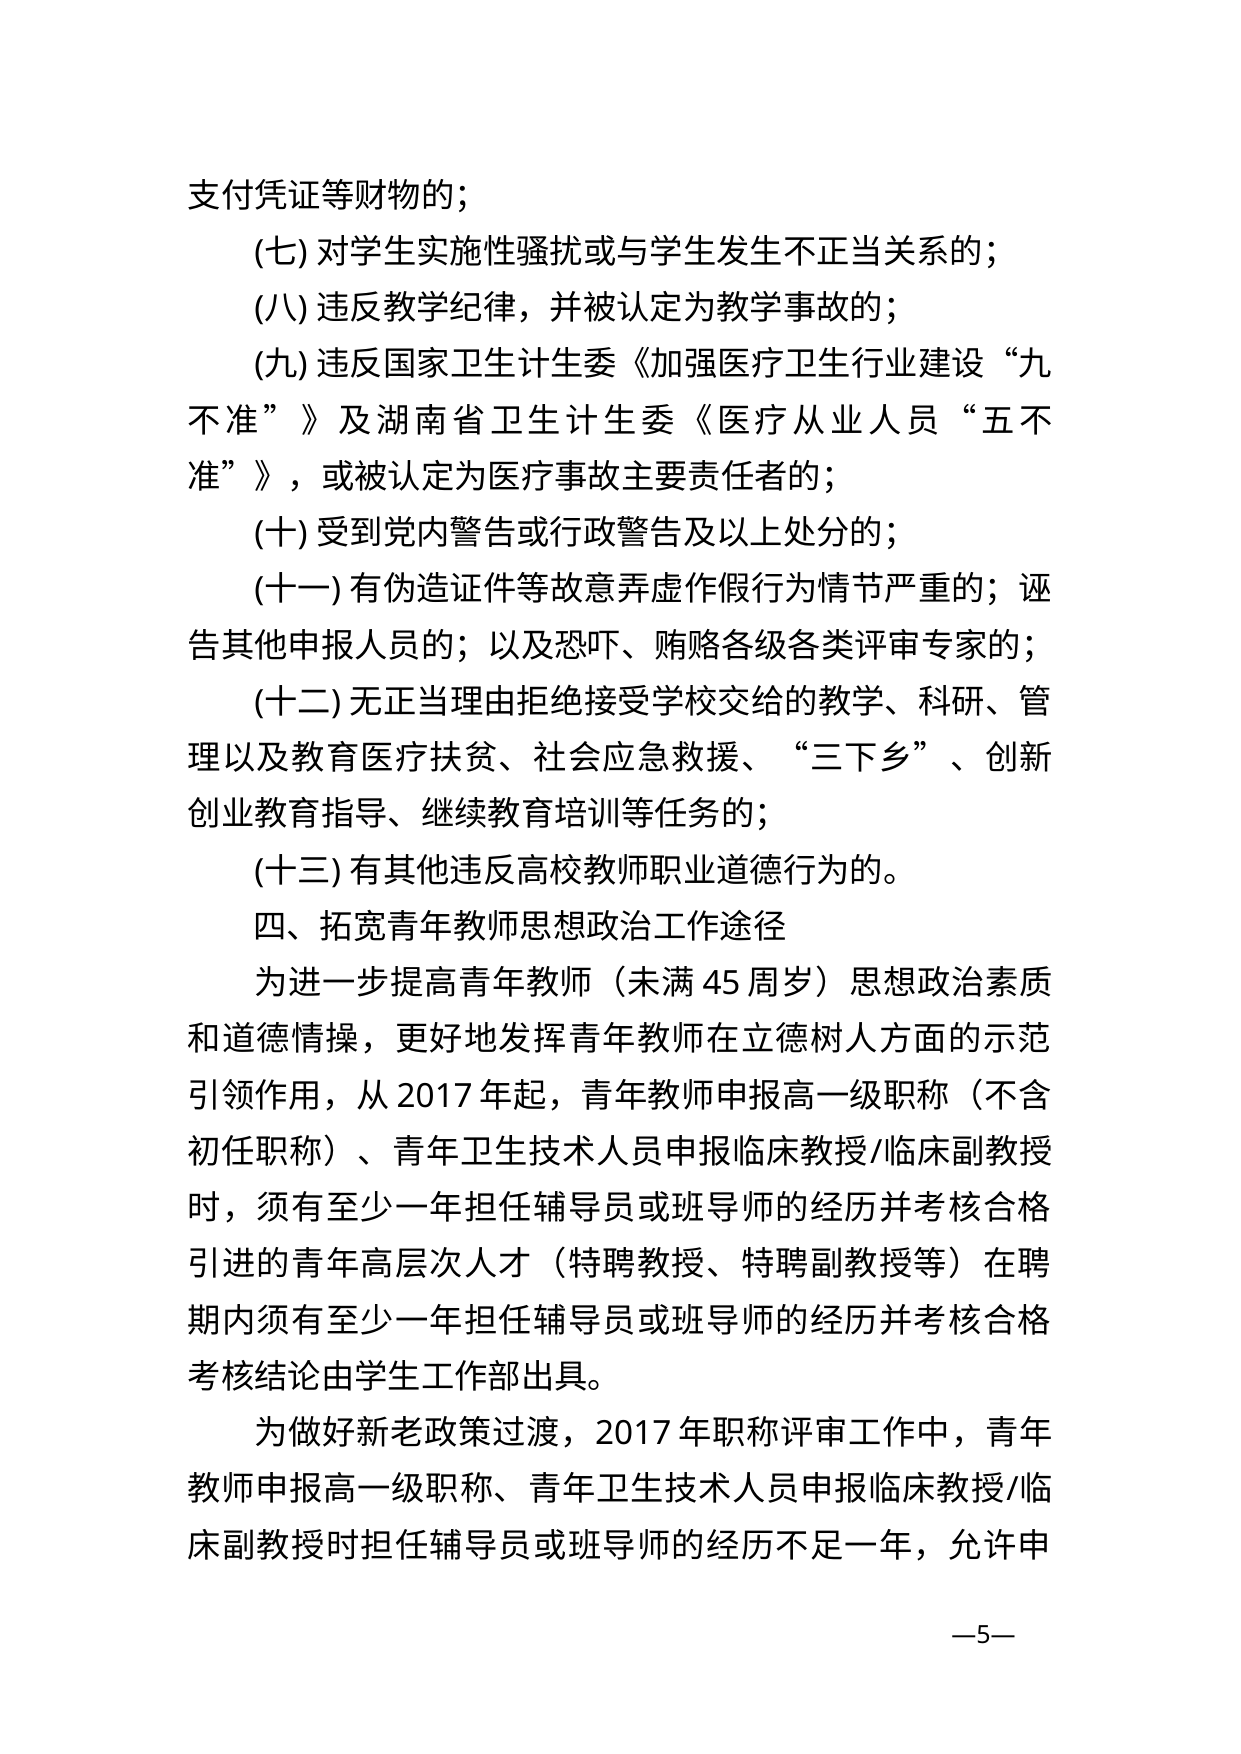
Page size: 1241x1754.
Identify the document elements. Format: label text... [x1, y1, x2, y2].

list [187, 162, 1053, 218]
list 有其他违反高校教师职业道德行为的。 [187, 837, 1053, 893]
list 四、拓宽青年教师思想政治工作途径 [187, 893, 1053, 949]
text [187, 1399, 1053, 1568]
list 对学生实施性骚扰或与学生发生不正当关系的； [187, 218, 1053, 274]
text 为进一步提高青年教师（未满45周岁）思想政治素质和道德情操，更好地发挥青年教师在立德树人方面的示范引领作用，从2017年起，青年教师申报高一级职称（不含初任职称）、青年卫生技术人员申报临床教授/临床副教授时，须有至少一年担任辅导员或班导师的经历并考核合格。引进的青年高层次人才（特聘教授、特聘副教授等）在聘期内须有至少一年担任辅导员或班导师的经历并考核合格。考核结论由学生工作部出具。 [187, 949, 1053, 1399]
list 有伪造证件等故意弄虚作假行为情节严重的；诬告其他申报人员的；以及恐吓、贿赂各级各类评审专家的； [187, 556, 1053, 668]
list 违反国家卫生计生委《加强医疗卫生行业建设“九不准”》及湖南省卫生计生委《医疗从业人员“五不准”》，或被认定为医疗事故主要责任者的； [187, 331, 1053, 499]
list 无正当理由拒绝接受学校交给的教学、科研、管理以及教育医疗扶贫、社会应急救援、“三下乡”、创新创业教育指导、继续教育培训等任务的； [187, 668, 1053, 837]
list 违反教学纪律，并被认定为教学事故的； [187, 274, 1053, 331]
list 受到党内警告或行政警告及以上处分的； [187, 499, 1053, 556]
